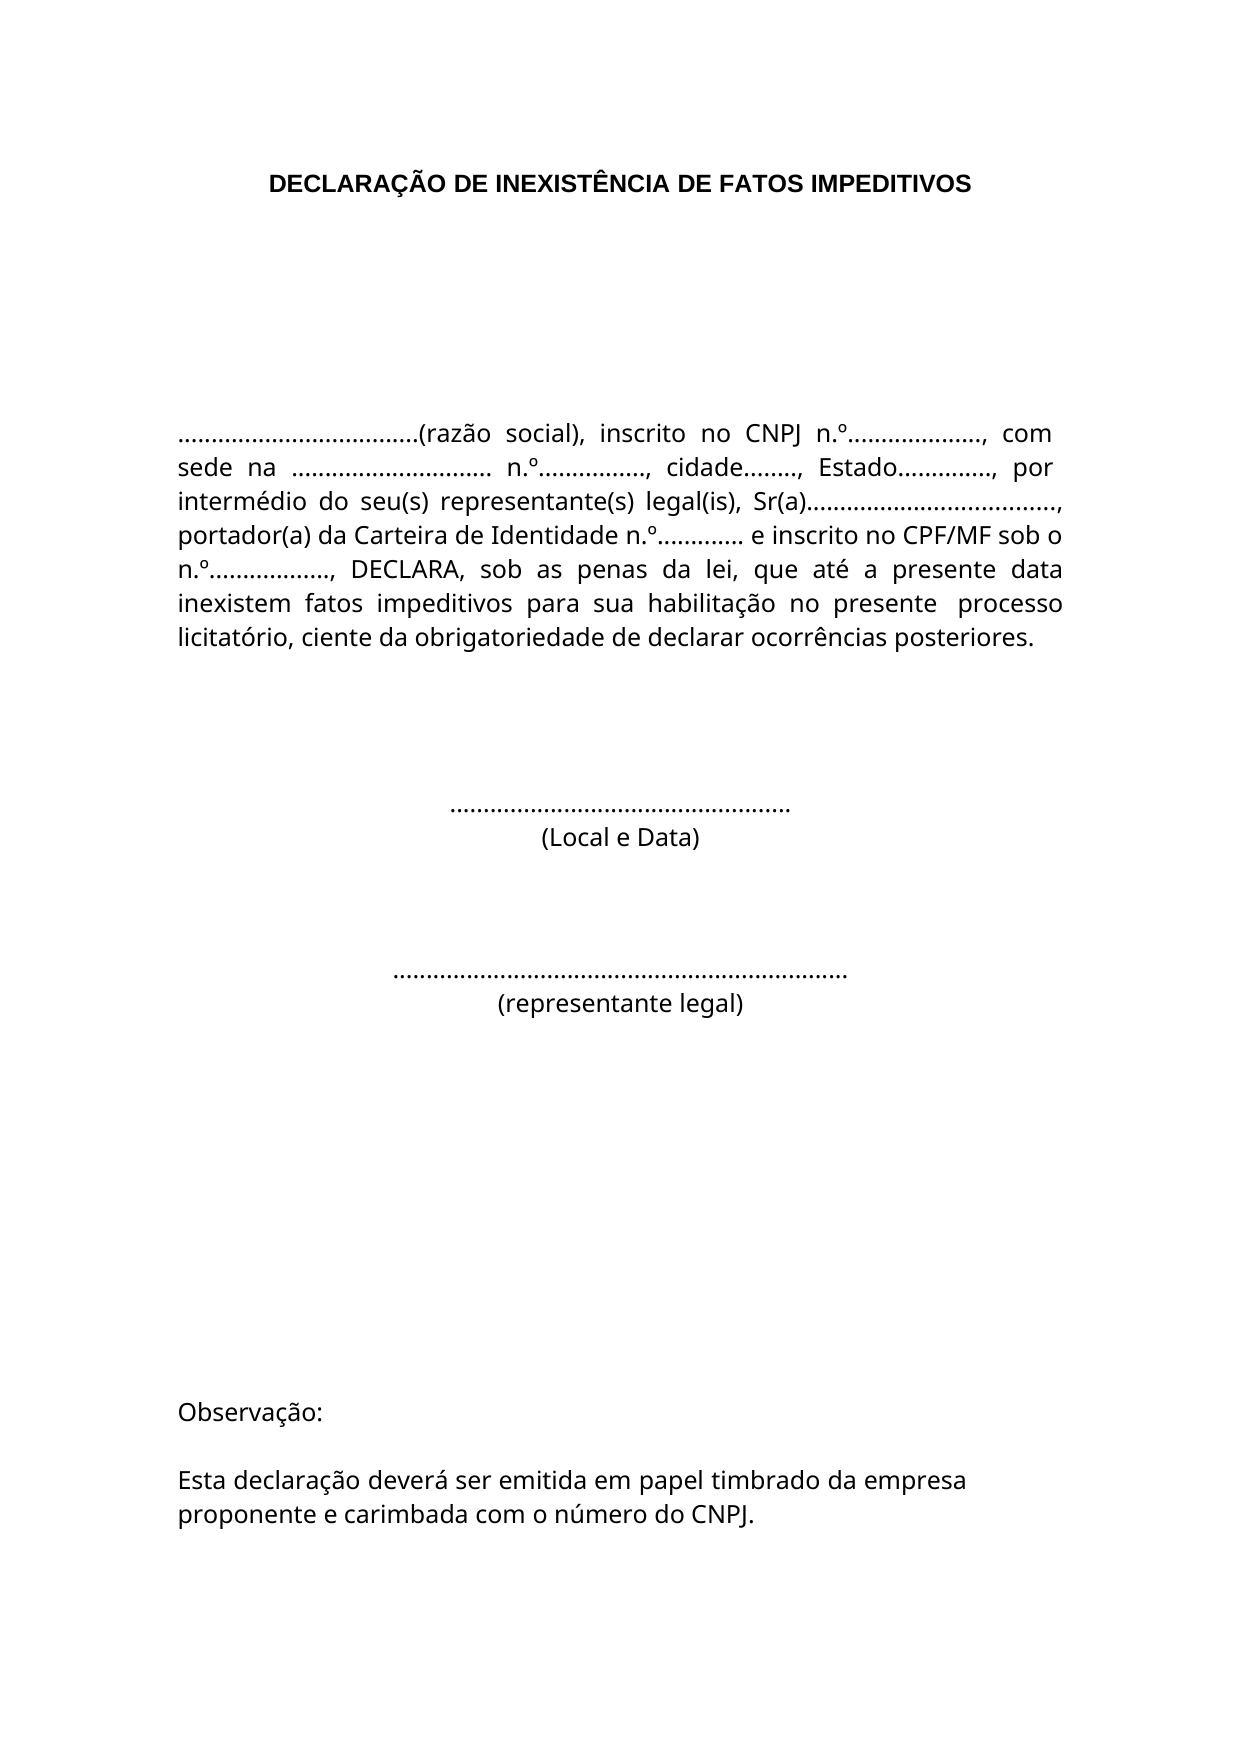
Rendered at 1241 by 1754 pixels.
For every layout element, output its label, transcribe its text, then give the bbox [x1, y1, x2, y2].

title DECLARAÇÃO DE INEXISTÊNCIA DE FATOS IMPEDITIVOS [267, 169, 973, 198]
text Esta declaração deverá ser emitida em papel timbrado da empresa proponente e carimbada com o número do CNPJ. [177, 1463, 1072, 1531]
text ....................................(razão social), inscrito no CNPJ n.º...................., com [177, 415, 1076, 449]
text ................................................... [267, 786, 973, 820]
text (representante legal) [267, 986, 973, 1020]
text portador(a) da Carteira de Identidade n.º............. e inscrito no CPF/MF sob o n.º.................., DECLARA, sob as penas da lei, que até a presente data inexistem fatos impeditivos para sua habilitação no presente processo licitatório, ciente da obrigatoriedade de declarar ocorrências posteriores. [177, 517, 1063, 654]
text .................................................................... [267, 952, 973, 986]
text sede na .............................. n.º................, cidade........, Estado.............., por [177, 449, 1076, 483]
text intermédio do seu(s) representante(s) legal(is), Sr(a). , [177, 483, 1076, 517]
text Observação: [177, 1394, 1076, 1428]
text (Local e Data) [267, 820, 973, 854]
